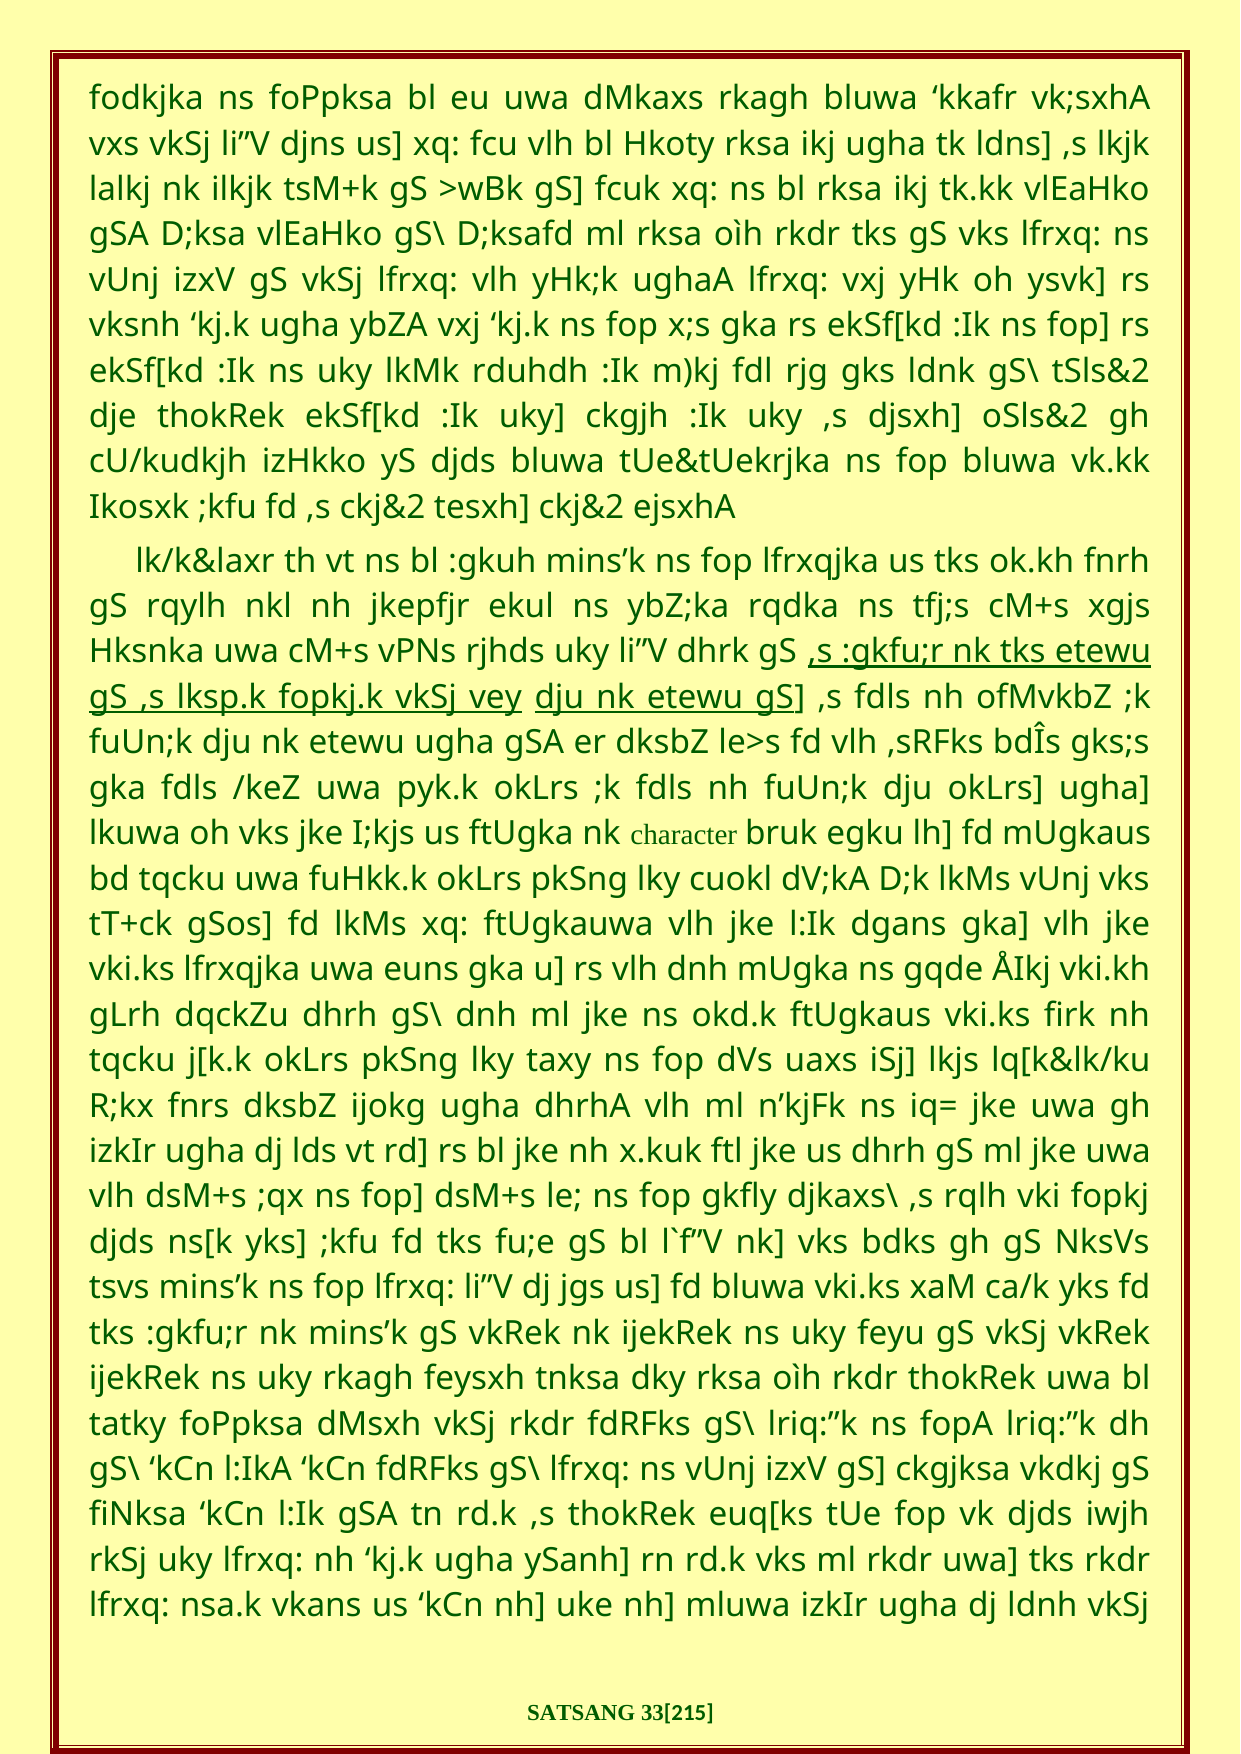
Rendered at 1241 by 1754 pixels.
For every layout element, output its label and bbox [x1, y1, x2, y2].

text [89, 74, 1152, 528]
text [89, 536, 1152, 1626]
